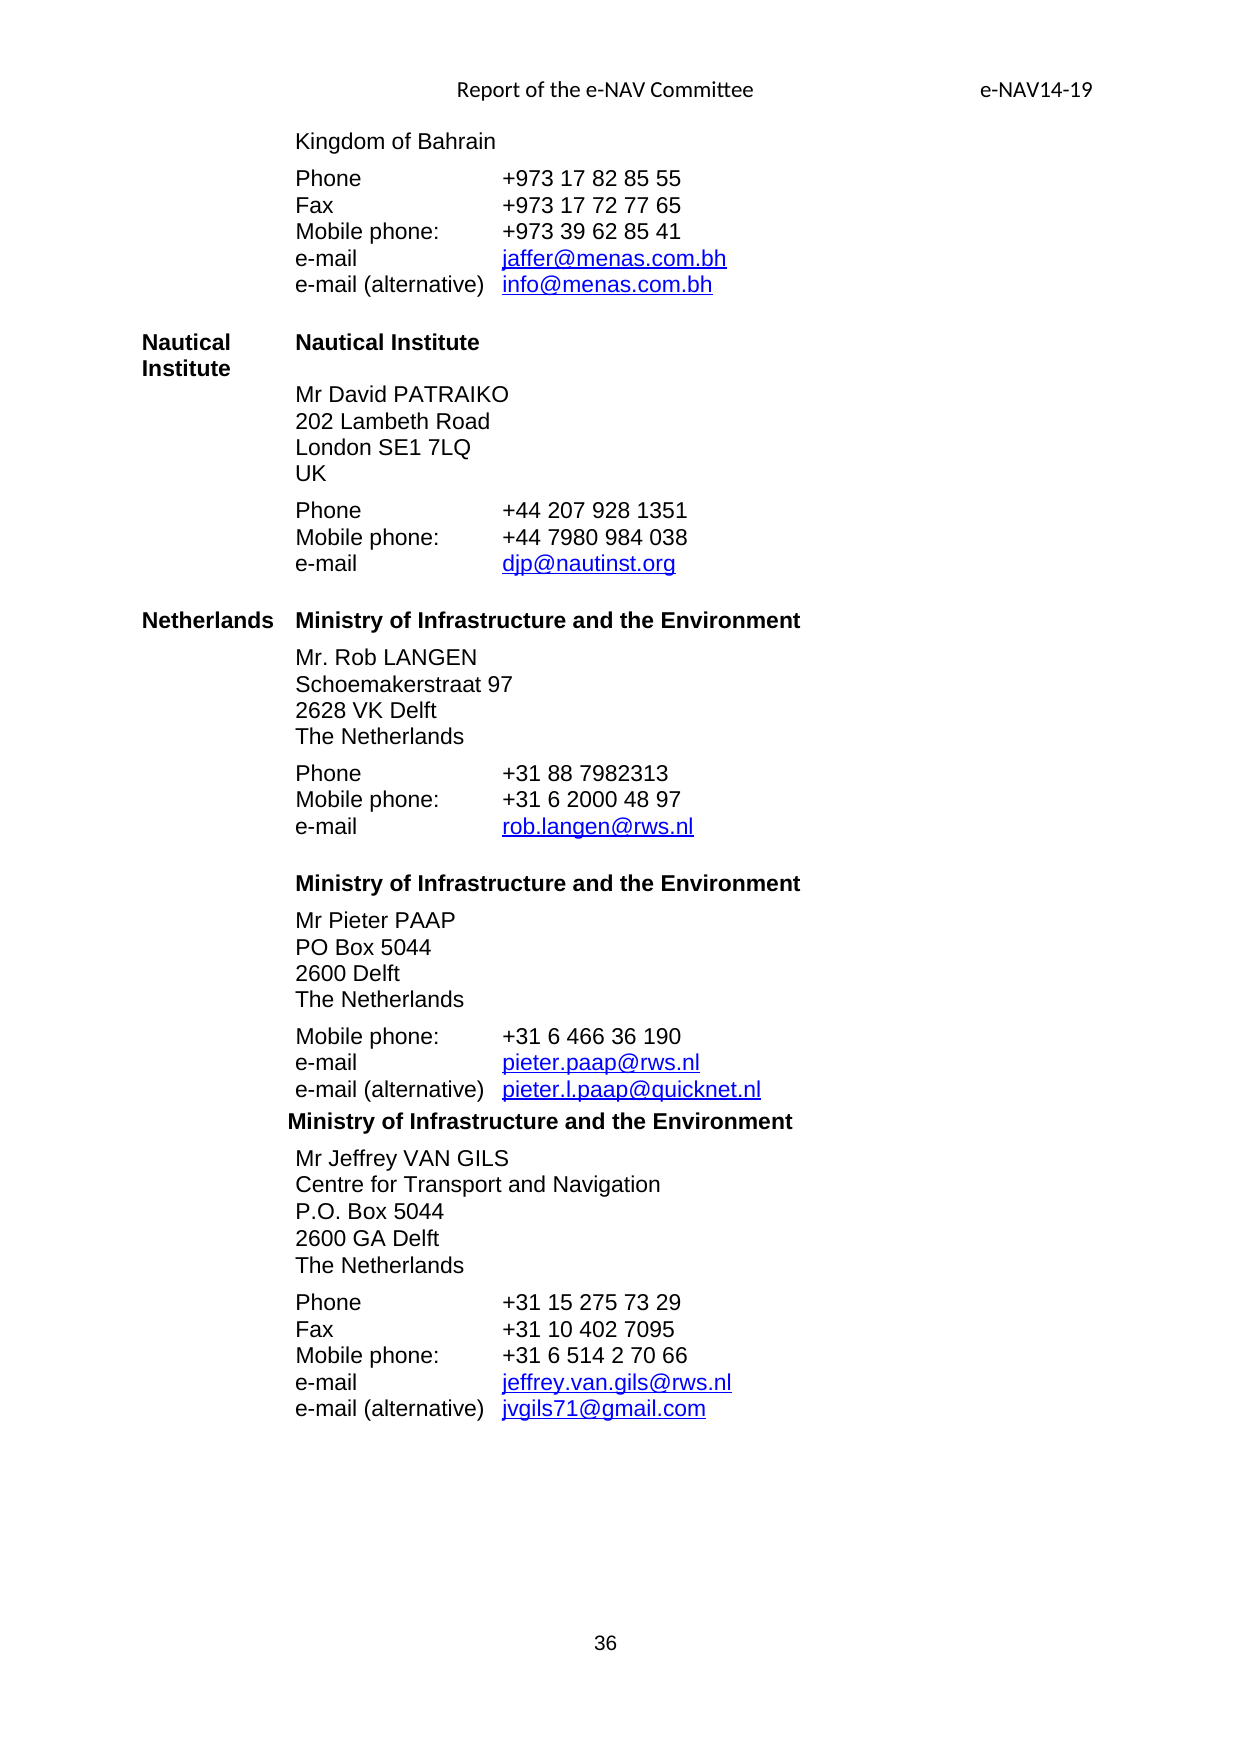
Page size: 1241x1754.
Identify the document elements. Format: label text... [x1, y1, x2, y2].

text 2600 GA Delft [118, 1225, 1122, 1251]
text e-mail (alternative) info@menas.com.bh [118, 271, 1122, 297]
text UK [118, 460, 1122, 487]
text Fax +973 17 72 77 65 [118, 192, 1122, 218]
text Netherlands Ministry of Infrastructure and the Environment [118, 607, 1122, 634]
text Phone +31 15 275 73 29 [118, 1289, 1122, 1315]
text 2628 VK Delft [118, 697, 1122, 723]
text Mobile phone: +31 6 466 36 190 [118, 1023, 1122, 1049]
text e-mail rob.langen@rws.nl [118, 813, 1122, 839]
text Mr Pieter PAAP [118, 907, 1122, 933]
text Institute [118, 355, 1122, 381]
text e-mail jeffrey.van.gils@rws.nl [118, 1369, 1122, 1395]
text Fax +31 10 402 7095 [118, 1316, 1122, 1342]
text e-mail (alternative) jvgils71@gmail.com [118, 1395, 1122, 1422]
text Phone +44 207 928 1351 [118, 497, 1122, 523]
text London SE1 7LQ [118, 434, 1122, 460]
text e-mail (alternative) pieter.l.paap@quicknet.nl [118, 1076, 1122, 1102]
text Phone +31 88 7982313 [118, 760, 1122, 786]
text Kingdom of Bahrain [118, 128, 1122, 154]
text Ministry of Infrastructure and the Environment [118, 870, 1122, 897]
text P.O. Box 5044 [118, 1198, 1122, 1224]
text Ministry of Infrastructure and the Environment [118, 1108, 1122, 1134]
text Mobile phone: +31 6 514 2 70 66 [118, 1342, 1122, 1369]
text 2600 Delft [118, 960, 1122, 986]
text Mobile phone: +973 39 62 85 41 [118, 218, 1122, 244]
text Schoemakerstraat 97 [118, 671, 1122, 697]
text 202 Lambeth Road [118, 408, 1122, 434]
text The Netherlands [118, 986, 1122, 1012]
text Mobile phone: +44 7980 984 038 [118, 523, 1122, 550]
text Mr David PATRAIKO [118, 381, 1122, 408]
text Centre for Transport and Navigation [118, 1171, 1122, 1198]
text e-mail pieter.paap@rws.nl [118, 1049, 1122, 1076]
text Nautical Nautical Institute [118, 328, 1122, 355]
text e-mail djp@nautinst.org [118, 550, 1122, 576]
text Mobile phone: +31 6 2000 48 97 [118, 786, 1122, 813]
text Phone +973 17 82 85 55 [118, 164, 1122, 191]
text Mr Jeffrey VAN GILS [118, 1145, 1122, 1171]
text Mr. Rob LANGEN [118, 644, 1122, 671]
text The Netherlands [118, 723, 1122, 749]
text e-mail jaffer@menas.com.bh [118, 244, 1122, 271]
text The Netherlands [118, 1252, 1122, 1278]
text PO Box 5044 [118, 933, 1122, 960]
